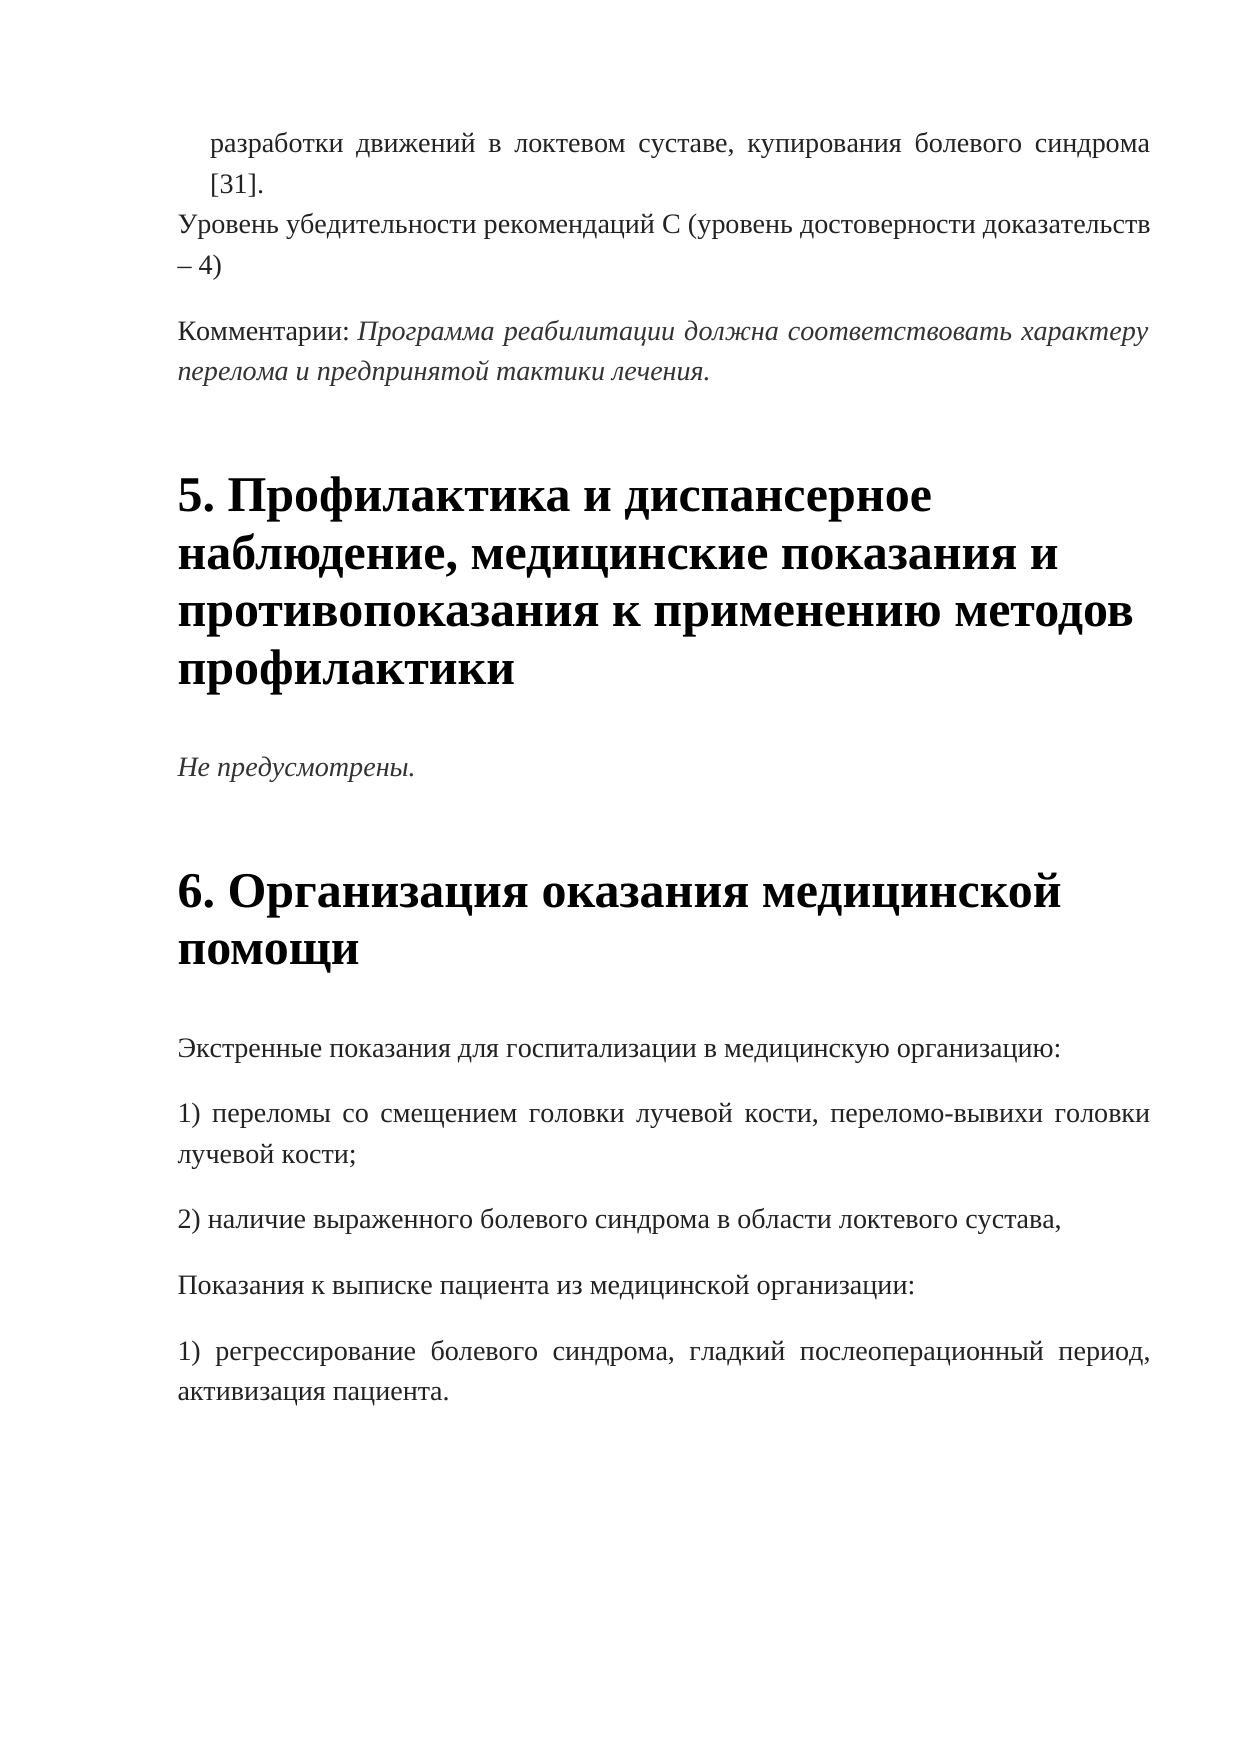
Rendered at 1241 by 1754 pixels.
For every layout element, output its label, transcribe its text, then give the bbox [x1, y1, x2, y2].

text 5. Профилактика и диспансерное наблюдение, медицинские показания и противопоказания к применению методов профилактики [177, 465, 1152, 695]
text Комментарии: Программа реабилитации должна соответствовать характеру перелома и предпринятой тактики лечения. [177, 306, 1152, 387]
text Экстренные показания для госпитализации в медицинскую организацию: [177, 1022, 1152, 1063]
text 1) регрессирование болевого синдрома, гладкий послеоперационный период, активизация пациента. [177, 1326, 1152, 1407]
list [172, 118, 1152, 199]
text Показания к выписке пациента из медицинской организации: [177, 1260, 1152, 1301]
text Не предусмотрены. [177, 742, 1152, 782]
text 1) переломы со смещением головки лучевой кости, переломо-вывихи головки лучевой кости; [177, 1088, 1152, 1169]
text 2) наличие выраженного болевого синдрома в области локтевого сустава, [177, 1194, 1152, 1235]
text 6. Организация оказания медицинской помощи [177, 861, 1152, 976]
text Уровень убедительности рекомендаций C (уровень достоверности доказательств – 4) [177, 199, 1152, 281]
